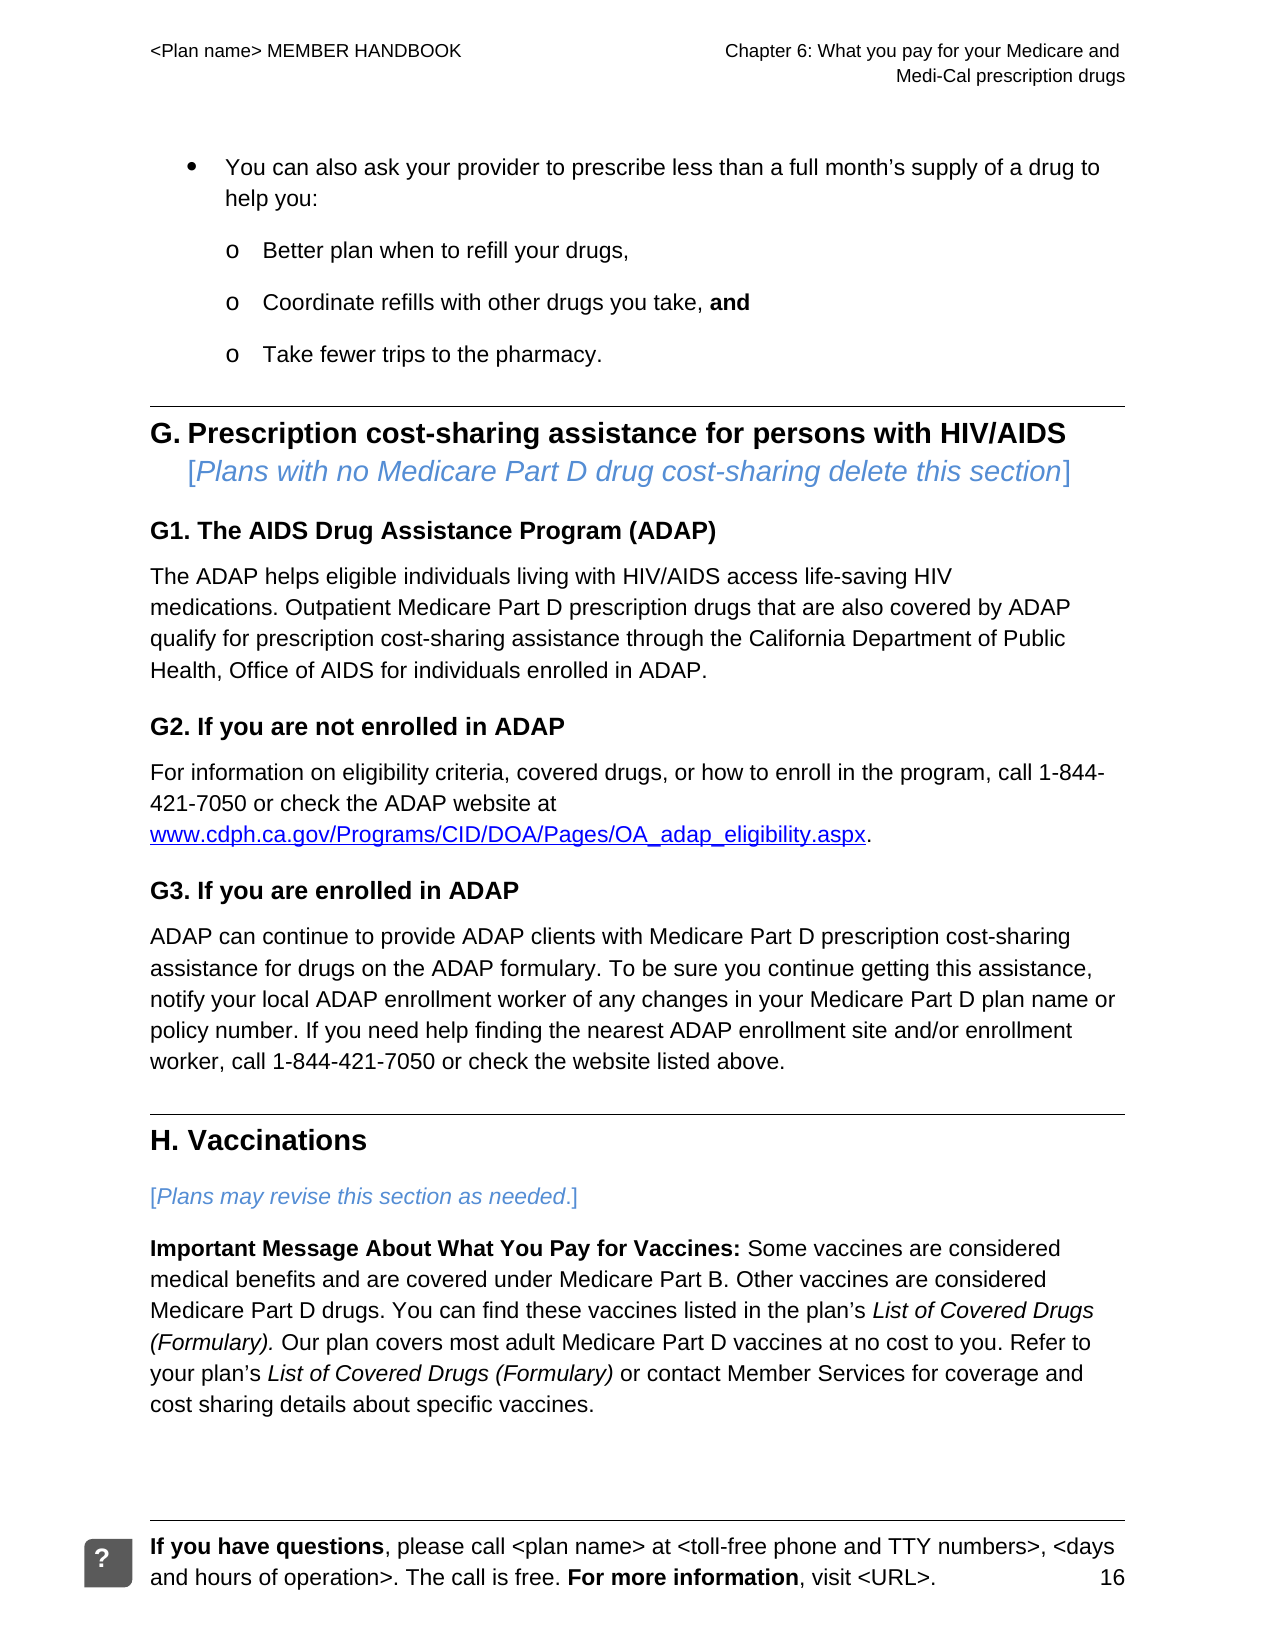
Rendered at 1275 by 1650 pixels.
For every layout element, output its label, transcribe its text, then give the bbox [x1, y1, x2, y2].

text The ADAP helps eligible individuals living with HIV/AIDS access life-saving HIV medications. Outpatient Medicare Part D prescription drugs that are also covered by ADAP qualify for prescription cost-sharing assistance through the California Department of Public Health, Office of AIDS for individuals enrolled in ADAP. [150, 559, 1125, 684]
subtitle Vaccinations [150, 1115, 1125, 1158]
text ADAP can continue to provide ADAP clients with Medicare Part D prescription cost-sharing assistance for drugs on the ADAP formulary. To be sure you continue getting this assistance, notify your local ADAP enrollment worker of any changes in your Medicare Part D plan name or policy number. If you need help finding the nearest ADAP enrollment site and/or enrollment worker, call 1-844-421-7050 or check the website listed above. [150, 920, 1125, 1076]
text Important Message About What You Pay for Vaccines: Some vaccines are considered medical benefits and are covered under Medicare Part B. Other vaccines are considered Medicare Part D drugs. You can find these vaccines listed in the plan’s List of Covered Drugs (Formulary). Our plan covers most adult Medicare Part D vaccines at no cost to you. Refer to your plan’s List of Covered Drugs (Formulary) or contact Member Services for coverage and cost sharing details about specific vaccines. [150, 1231, 1125, 1419]
subtitle G1. The AIDS Drug Assistance Program (ADAP) [150, 509, 1125, 547]
text [Plans may revise this section as needed.] [150, 1179, 1125, 1210]
text Take fewer trips to the pharmacy. [225, 337, 1050, 369]
text Better plan when to refill your drugs, [225, 233, 1050, 264]
subtitle G2. If you are not enrolled in ADAP [150, 705, 1125, 743]
subtitle Prescription cost-sharing assistance for persons with HIV/AIDS [Plans with no Medicare Part D drug cost-sharing delete this section] [150, 407, 1125, 488]
text For information on eligibility criteria, covered drugs, or how to enroll in the program, call 1-844-421-7050 or check the ADAP website at www.cdph.ca.gov/Programs/CID/DOA/Pages/OA_adap_eligibility.aspx. [150, 755, 1125, 849]
text Coordinate refills with other drugs you take, and [225, 285, 1050, 317]
subtitle G3. If you are enrolled in ADAP [150, 870, 1125, 907]
list You can also ask your provider to prescribe less than a full month’s supply of a drug to help you: [187, 150, 1125, 212]
